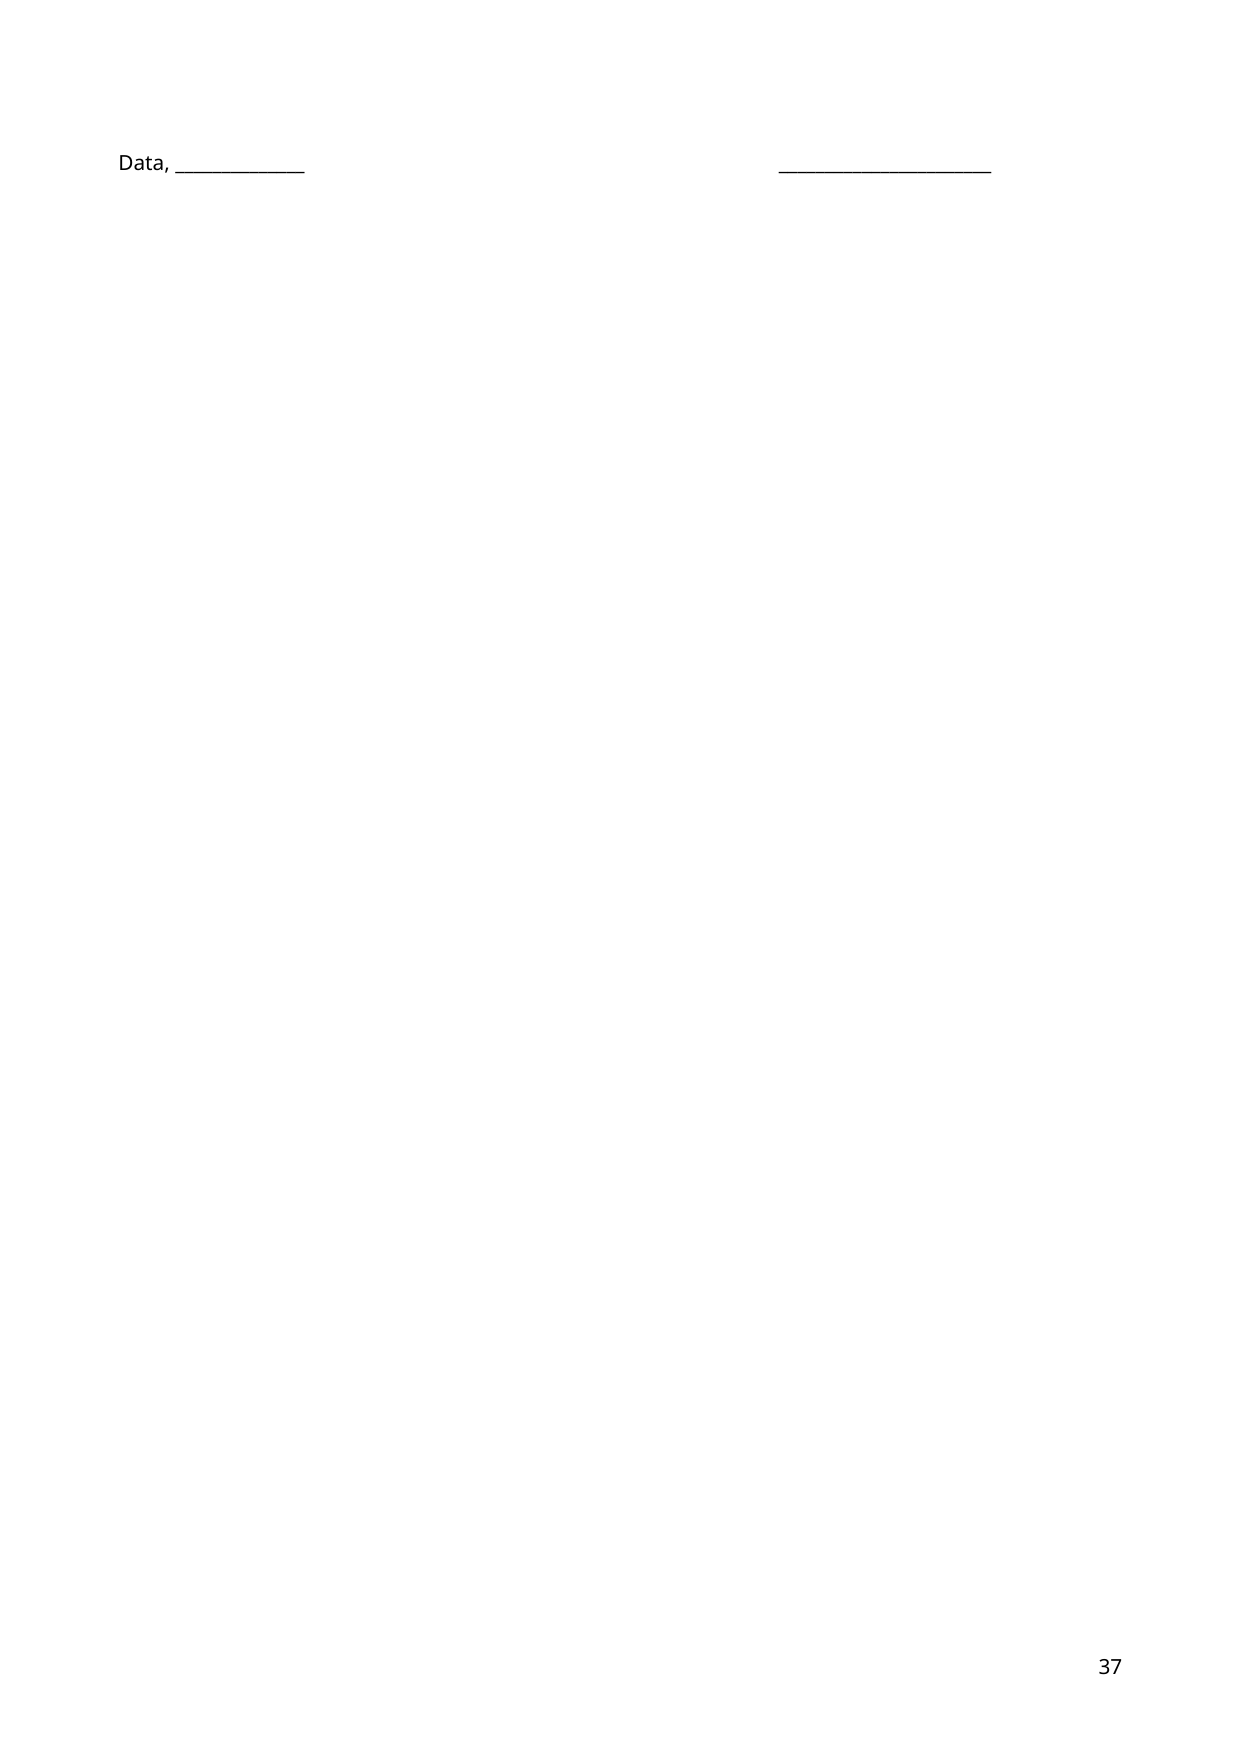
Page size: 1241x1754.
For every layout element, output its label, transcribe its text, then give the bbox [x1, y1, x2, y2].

text Data, ______________ _______________________ [118, 148, 1122, 176]
